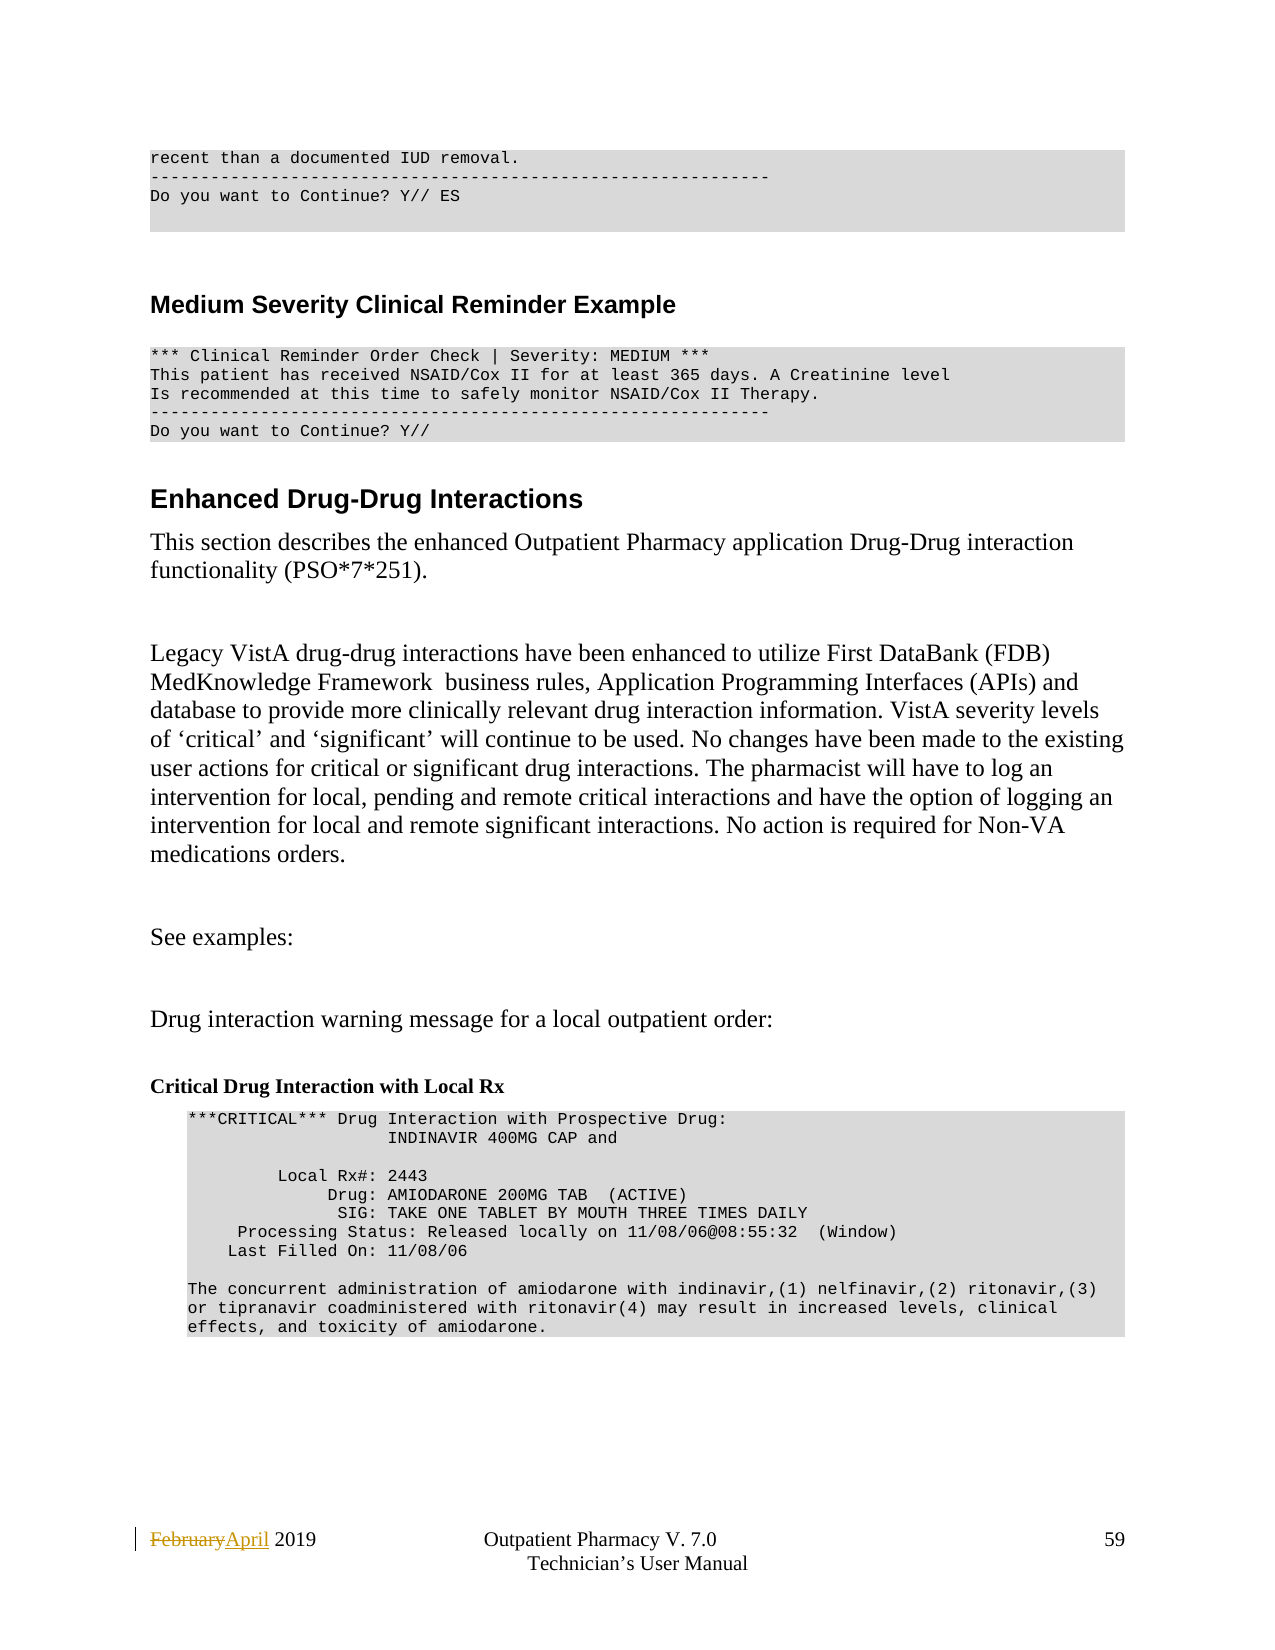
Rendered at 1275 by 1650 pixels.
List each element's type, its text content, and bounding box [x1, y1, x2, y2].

text Critical Drug Interaction with Local Rx [150, 1074, 1125, 1098]
text Local Rx#: 2443 [187, 1167, 1125, 1186]
text SIG: TAKE ONE TABLET BY MOUTH THREE TIMES DAILY [187, 1205, 1125, 1224]
text ***CRITICAL*** Drug Interaction with Prospective Drug: [187, 1111, 1125, 1130]
text -------------------------------------------------------------- [150, 169, 1125, 188]
text Drug: AMIODARONE 200MG TAB (ACTIVE) [187, 1186, 1125, 1205]
text Processing Status: Released locally on 11/08/06@08:55:32 (Window) [187, 1224, 1125, 1243]
text Legacy VistA drug-drug interactions have been enhanced to utilize First DataBank (FDB) MedKnowledge Framework business rules, Application Programming Interfaces (APIs) and database to provide more clinically relevant drug interaction information. VistA severity levels of ‘critical’ and ‘significant’ will continue to be used. No changes have been made to the existing user actions for critical or significant drug interactions. The pharmacist will have to log an intervention for local, pending and remote critical interactions and have the option of logging an intervention for local and remote significant interactions. No action is required for Non-VA medications orders. [150, 638, 1125, 868]
text This section describes the enhanced Outpatient Pharmacy application Drug-Drug interaction functionality (PSO*7*251). [150, 527, 1125, 584]
text Last Filled On: 11/08/06 [187, 1243, 1125, 1262]
text Do you want to Continue? Y// [150, 423, 1125, 442]
text recent than a documented IUD removal. [150, 150, 1125, 169]
subtitle Enhanced Drug-Drug Interactions [150, 483, 1125, 514]
text Do you want to Continue? Y// ES [150, 188, 1125, 207]
text Medium Severity Clinical Reminder Example [150, 290, 1125, 319]
text INDINAVIR 400MG CAP and [187, 1130, 1125, 1148]
text Is recommended at this time to safely monitor NSAID/Cox II Therapy. [150, 385, 1125, 404]
text Drug interaction warning message for a local outpatient order: [150, 1004, 1125, 1033]
text See examples: [150, 922, 1125, 951]
text The concurrent administration of amiodarone with indinavir,(1) nelfinavir,(2) ritonavir,(3) or tipranavir coadministered with ritonavir(4) may result in increased levels, clinical effects, and toxicity of amiodarone. [187, 1281, 1125, 1337]
text This patient has received NSAID/Cox II for at least 365 days. A Creatinine level [150, 366, 1125, 385]
text *** Clinical Reminder Order Check | Severity: MEDIUM *** [150, 347, 1125, 366]
text -------------------------------------------------------------- [150, 404, 1125, 423]
